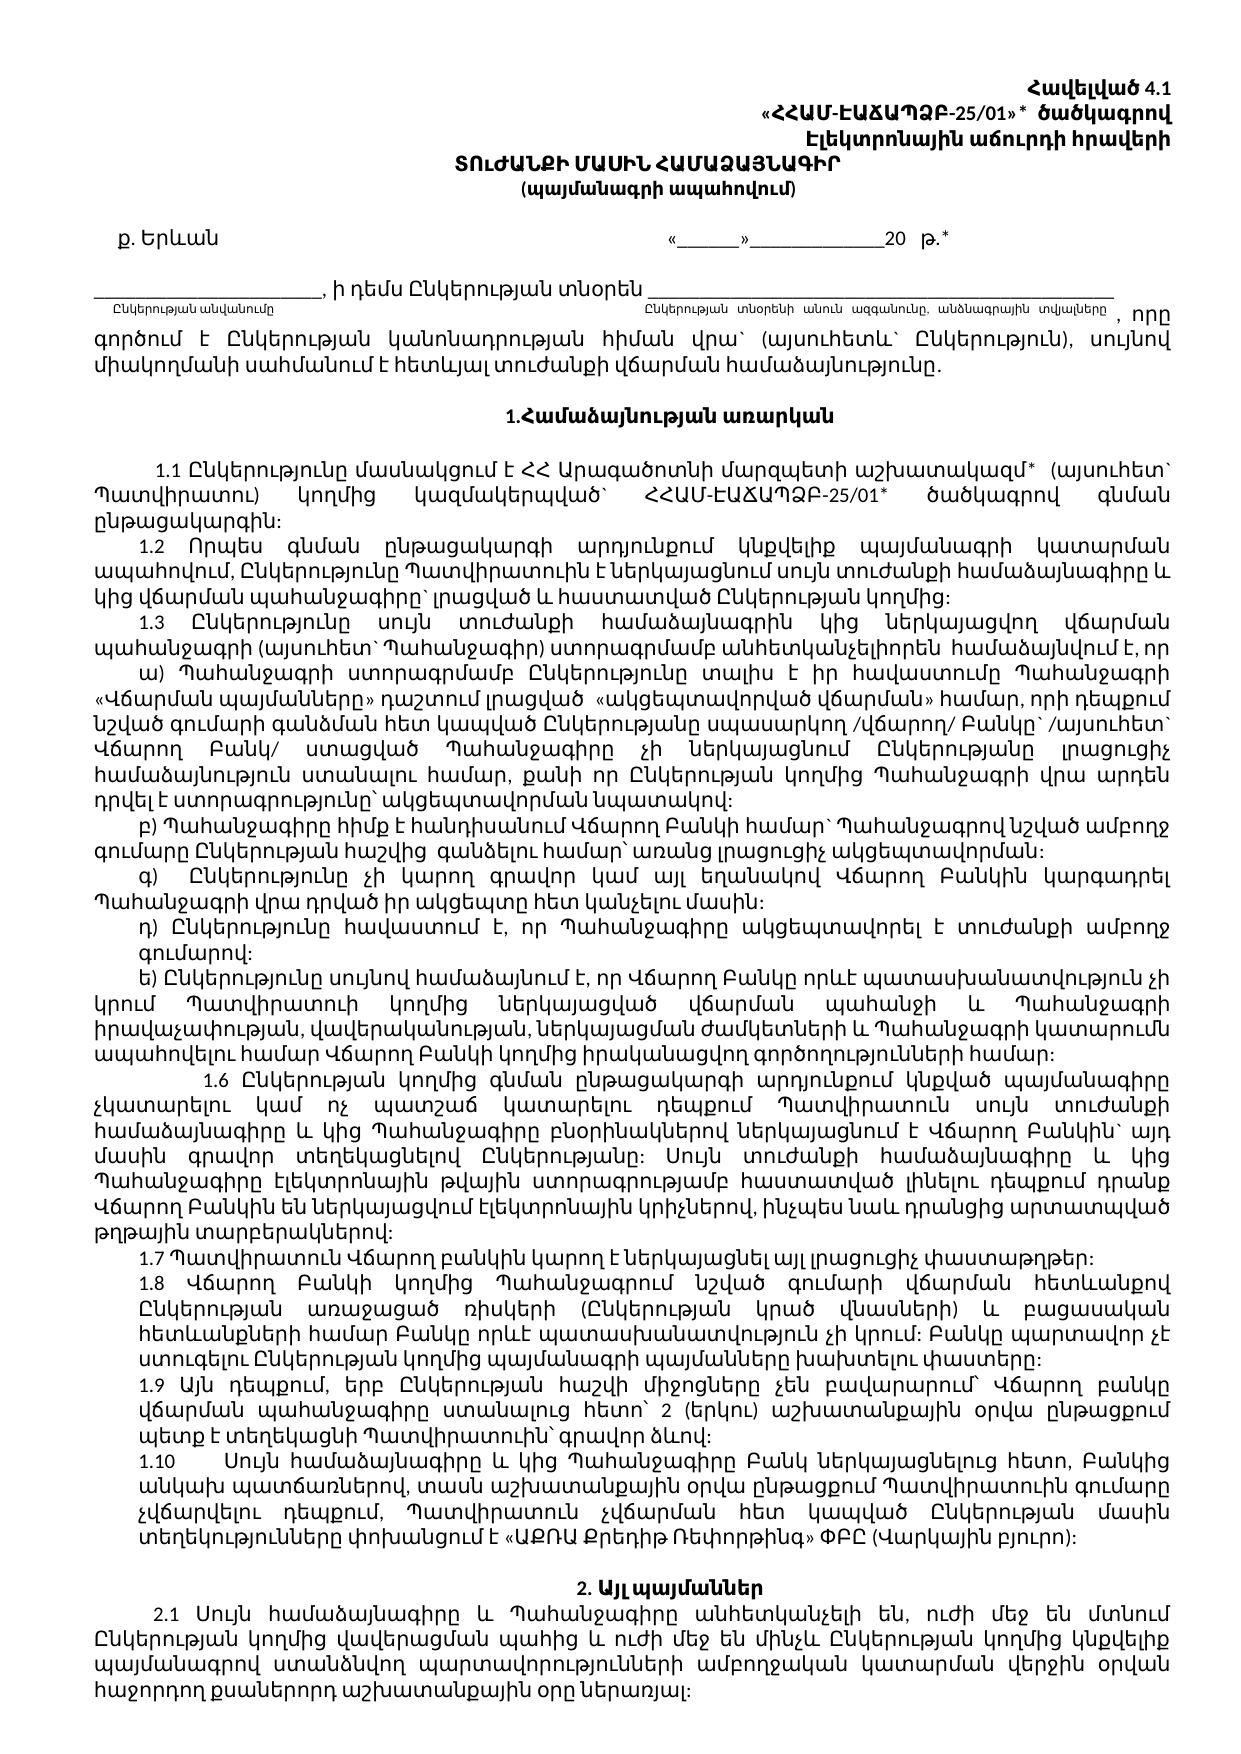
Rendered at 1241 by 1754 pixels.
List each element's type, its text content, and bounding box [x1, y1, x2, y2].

text 1.8 Վճարող Բանկի կողմից Պահանջագրում նշված գումարի վճարման հետևանքով Ընկերության առաջացած ռիսկերի (Ընկերության կրած վնասների) և բացասական հետևանքների համար Բանկը որևէ պատասխանատվություն չի կրում: Բանկը պարտավոր չէ ստուգելու Ընկերության կողմից պայմանագրի պայմանները խախտելու փաստերը: [138, 1270, 1171, 1372]
text Էլեկտրոնային աճուրդի հրավերի [94, 126, 1171, 151]
text գ) Ընկերությունը չի կարող գրավոր կամ այլ եղանակով Վճարող Բանկին կարգադրել Պահանջագրի վրա դրված իր ակցեպտը հետ կանչելու մասին: [94, 864, 1171, 914]
text 2.1 Սույն համաձայնագիրը և Պահանջագիրը անհետկանչելի են, ուժի մեջ են մտնում Ընկերության կողմից վավերացման պահից և ուժի մեջ են մինչև Ընկերության կողմից կնքվելիք պայմանագրով ստանձնվող պարտավորությունների ամբողջական կատարման վերջին օրվան հաջորդող քսաներորդ աշխատանքային օրը ներառյալ: [94, 1601, 1171, 1702]
text 1.3 Ընկերությունը սույն տուժանքի համաձայնագրին կից ներկայացվող վճարման պահանջագրի (այսուհետ` Պահանջագիր) ստորագրմամբ անհետկանչելիորեն համաձայնվում է, որ [94, 609, 1171, 660]
text 1.9 Այն դեպքում, երբ Ընկերության հաշվի միջոցները չեն բավարարում՝ Վճարող բանկը վճարման պահանջագիրը ստանալուց հետո՝ 2 (երկու) աշխատանքային օրվա ընթացքում պետք է տեղեկացնի Պատվիրատուին՝ գրավոր ձևով: [138, 1372, 1171, 1448]
text 1.6 Ընկերության կողմից գնման ընթացակարգի արդյունքում կնքված պայմանագիրը չկատարելու կամ ոչ պատշաճ կատարելու դեպքում Պատվիրատուն սույն տուժանքի համաձայնագիրը և կից Պահանջագիրը բնօրինակներով ներկայացնում է Վճարող Բանկին` այդ մասին գրավոր տեղեկացնելով Ընկերությանը: Սույն տուժանքի համաձայնագիրը և կից Պահանջագիրը էլեկտրոնային թվային ստորագրությամբ հաստատված լինելու դեպքում դրանք Վճարող Բանկին են ներկայացվում էլեկտրոնային կրիչներով, ինչպես նաև դրանցից արտատպված թղթային տարբերակներով: [94, 1067, 1171, 1245]
text ե) Ընկերությունը սույնով համաձայնում է, որ Վճարող Բանկը որևէ պատասխանատվություն չի կրում Պատվիրատուի կողմից ներկայացված վճարման պահանջի և Պահանջագրի իրավաչափության, վավերականության, ներկայացման ժամկետների և Պահանջագրի կատարումն ապահովելու համար Վճարող Բանկի կողմից իրականացվող գործողությունների համար: [94, 965, 1171, 1067]
text Ընկերության անվանումը Ընկերության տնօրենի անուն ազգանունը, անձնագրային տվյալները , որը գործում է Ընկերության կանոնադրության հիման վրա` (այսուհետև` Ընկերություն), սույնով միակողմանի սահմանում է հետևյալ տուժանքի վճարման համաձայնությունը. [94, 301, 1171, 377]
text դ) Ընկերությունը հավաստում է, որ Պահանջագիրը ակցեպտավորել է տուժանքի ամբողջ գումարով: [138, 914, 1171, 965]
text (պայմանագրի ապահովում) [94, 177, 1171, 199]
text 1.10 Սույն համաձայնագիրը և կից Պահանջագիրը Բանկ ներկայացնելուց հետո, Բանկից անկախ պատճառներով, տասն աշխատանքային օրվա ընթացքում Պատվիրատուին գումարը չվճարվելու դեպքում, Պատվիրատուն չվճարման հետ կապված Ընկերության մասին տեղեկությունները փոխանցում է «ԱՔՌԱ Քրեդիթ Ռեփորթինգ» ՓԲԸ (Վարկային բյուրո): [138, 1448, 1171, 1550]
text 1.2 Որպես գնման ընթացակարգի արդյունքում կնքվելիք պայմանագրի կատարման ապահովում, Ընկերությունը Պատվիրատուին է ներկայացնում սույն տուժանքի համաձայնագիրը և կից վճարման պահանջագիրը` լրացված և հաստատված Ընկերության կողմից: [94, 533, 1171, 609]
text ք. Երևան «______»_____________20 թ.* [94, 225, 1171, 250]
text ______________________, ի դեմս Ընկերության տնօրեն _____________________________________________ [94, 276, 1171, 301]
text 1.7 Պատվիրատուն Վճարող բանկին կարող է ներկայացնել այլ լրացուցիչ փաստաթղթեր: [138, 1245, 1171, 1270]
text «ՀՀԱՄ-ԷԱՃԱՊՁԲ-25/01»* ծածկագրով [94, 100, 1171, 126]
text Հավելված 4.1 [94, 75, 1171, 100]
text ա) Պահանջագրի ստորագրմամբ Ընկերությունը տալիս է իր հավաստումը Պահանջագրի «Վճարման պայմանները» դաշտում լրացված «ակցեպտավորված վճարման» համար, որի դեպքում նշված գումարի գանձման հետ կապված Ընկերությանը սպասարկող /վճարող/ Բանկը` /այսուհետ` Վճարող Բանկ/ ստացված Պահանջագիրը չի ներկայացնում Ընկերությանը լրացուցիչ համաձայնություն ստանալու համար, քանի որ Ընկերության կողմից Պահանջագրի վրա արդեն դրվել է ստորագրությունը՝ ակցեպտավորման նպատակով: [94, 660, 1171, 813]
text 1.1 Ընկերությունը մասնակցում է ՀՀ Արագածոտնի մարզպետի աշխատակազմ* (այսուհետ` Պատվիրատու) կողմից կազմակերպված` ՀՀԱՄ-ԷԱՃԱՊՁԲ-25/01* ծածկագրով գնման ընթացակարգին: [94, 457, 1171, 533]
text 2. Այլ պայմաններ [169, 1575, 1171, 1601]
text ՏՈւԺԱՆՔԻ ՄԱՍԻՆ ՀԱՄԱՁԱՅՆԱԳԻՐ [94, 151, 1171, 177]
text 1.Համաձայնության առարկան [169, 403, 1171, 428]
text բ) Պահանջագիրը հիմք է հանդիսանում Վճարող Բանկի համար` Պահանջագրով նշված ամբողջ գումարը Ընկերության հաշվից գանձելու համար՝ առանց լրացուցիչ ակցեպտավորման: [94, 813, 1171, 864]
